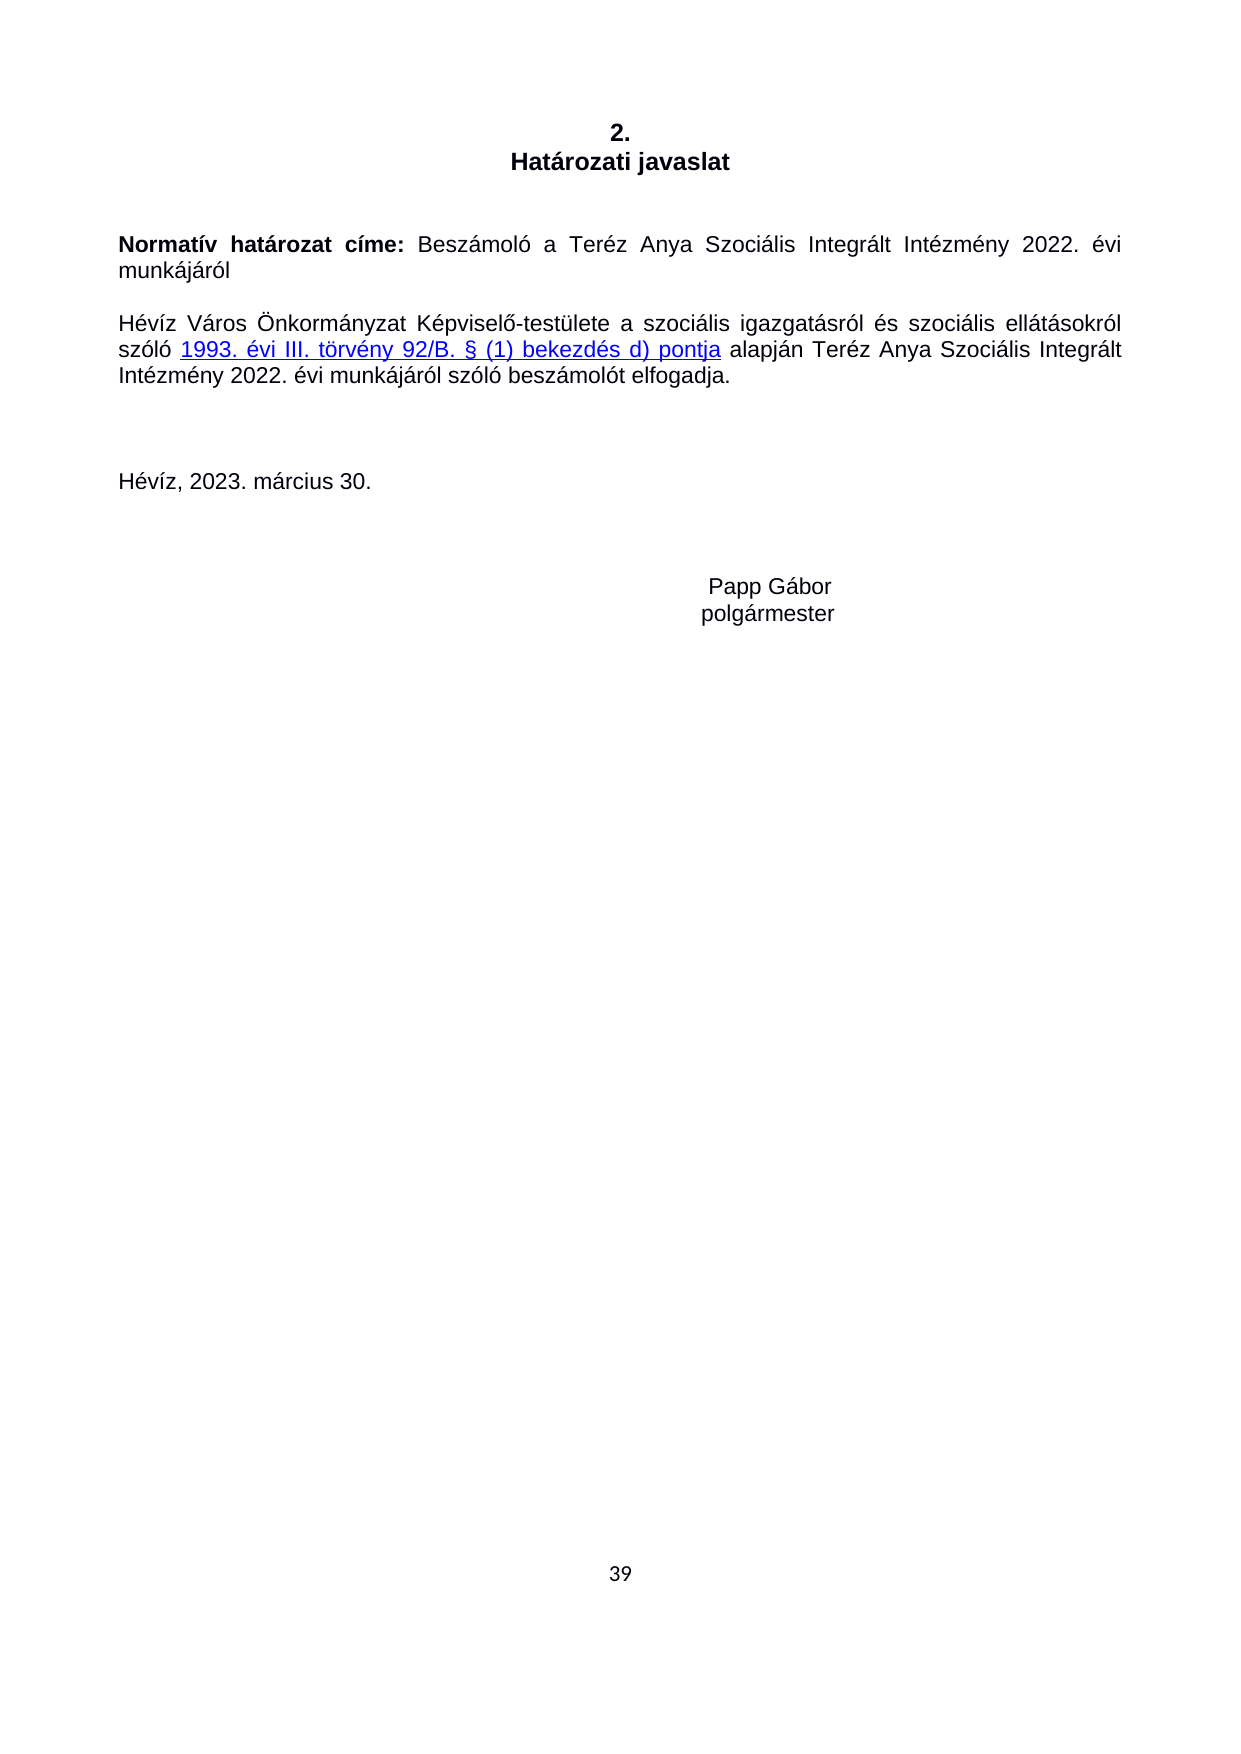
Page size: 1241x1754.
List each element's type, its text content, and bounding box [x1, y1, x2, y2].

text Normatív határozat címe: Beszámoló a Teréz Anya Szociális Integrált Intézmény 2022. évi munkájáról [118, 231, 1122, 283]
text 2. [118, 118, 1122, 147]
text Hévíz, 2023. március 30. [118, 468, 1122, 494]
text Hévíz Város Önkormányzat Képviselő-testülete a szociális igazgatásról és szociális ellátásokról szóló 1993. évi III. törvény 92/B. § (1) bekezdés d) pontja alapján Teréz Anya Szociális Integrált Intézmény 2022. évi munkájáról szóló beszámolót elfogadja. [118, 310, 1122, 389]
text Papp Gábor [118, 573, 1122, 600]
text polgármester [118, 600, 1122, 626]
text Határozati javaslat [118, 147, 1122, 176]
